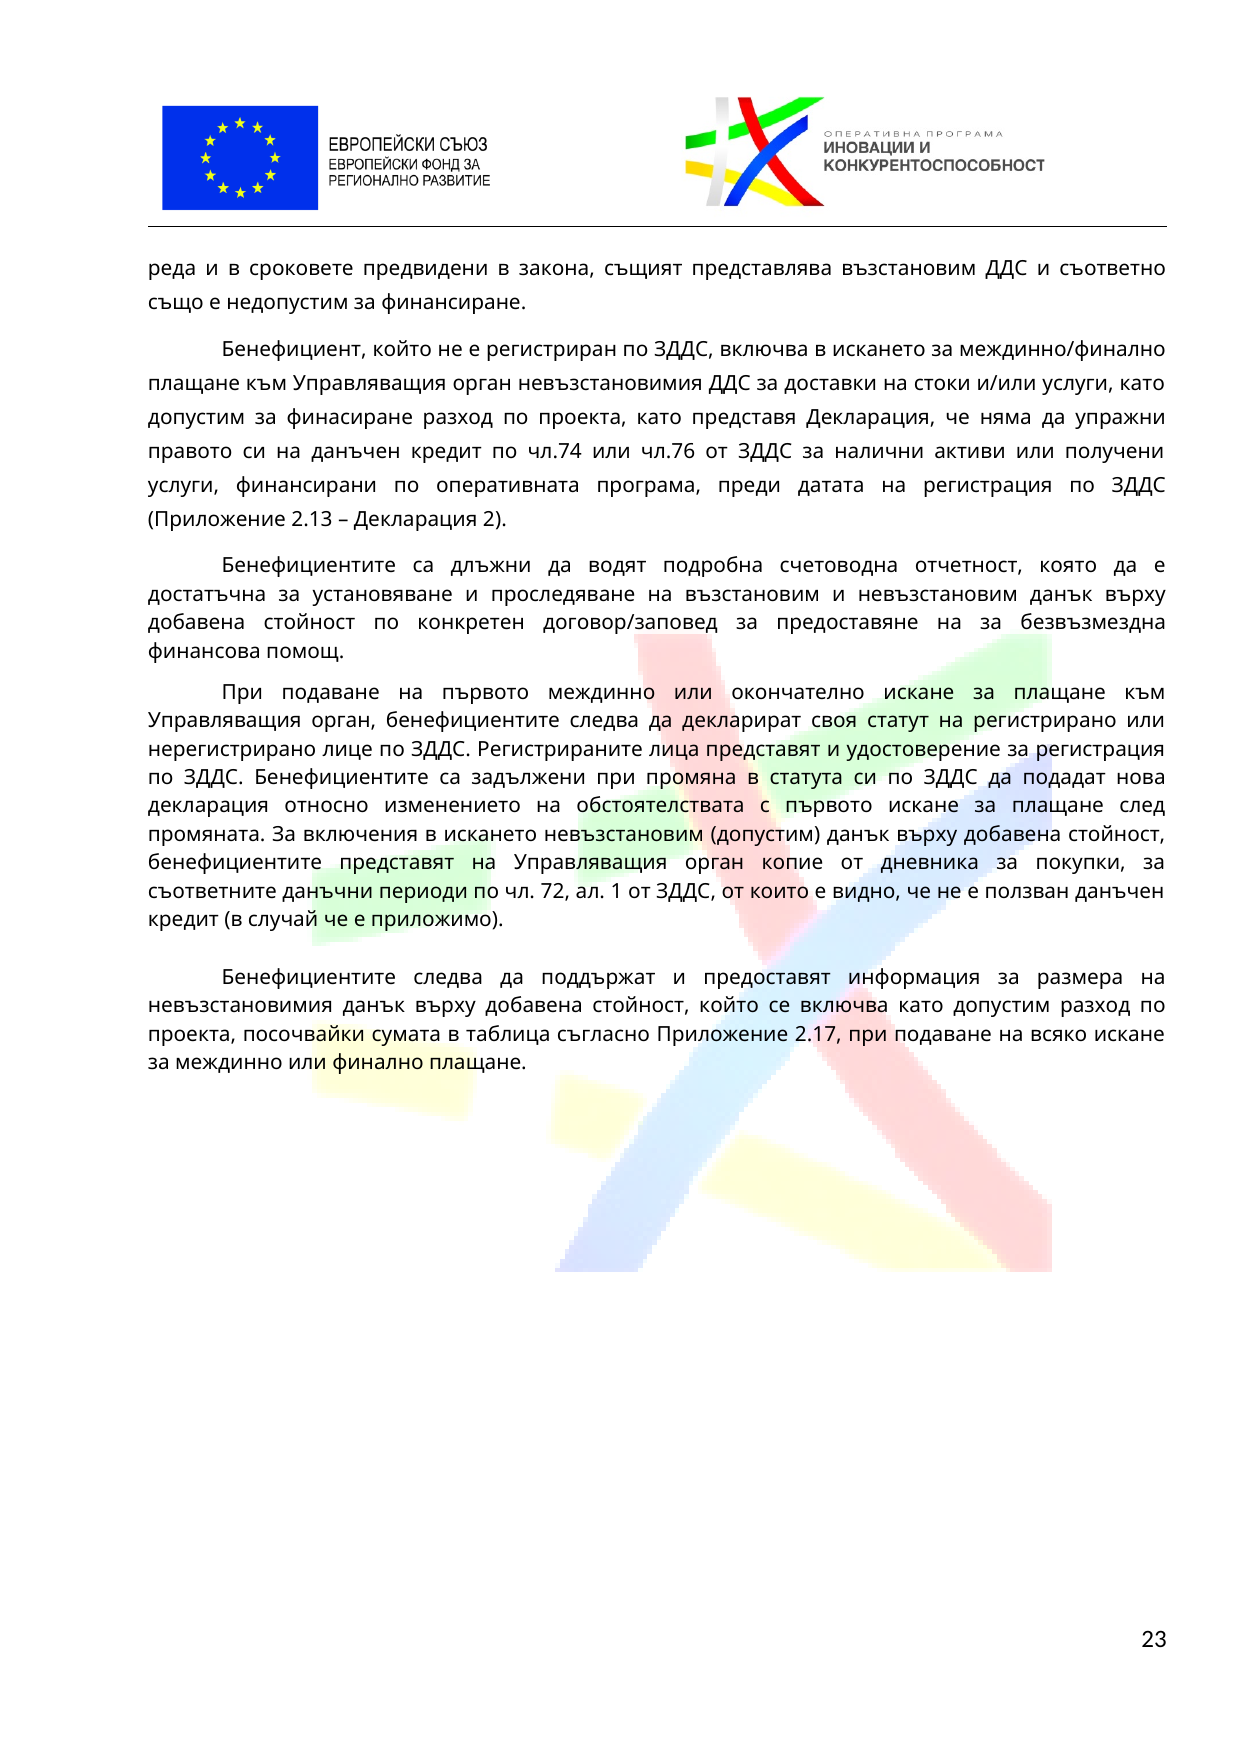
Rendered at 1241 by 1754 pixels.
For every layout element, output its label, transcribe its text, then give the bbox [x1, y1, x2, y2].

text Бенефициент, който не е регистриран по ЗДДС, включва в искането за междинно/финално плащане към Управляващия орган невъзстановимия ДДС за доставки на стоки и/или услуги, като допустим за финасиране разход по проекта, като представя Декларация, че няма да упражни правото си на данъчен кредит по чл.74 или чл.76 от ЗДДС за налични активи или получени услуги, финансирани по оперативната програма, преди датата на регистрация по ЗДДС (Приложение 2.13 – Декларация 2). [148, 334, 1167, 532]
list Бенефициентите следва да поддържат и предоставят информация за размера на невъзстановимия данък върху добавена стойност, който се включва като допустим разход по проекта, посочвайки сумата в таблица съгласно Приложение 2.17, при подаване на всяко искане за междинно или финално плащане. [148, 962, 1167, 1076]
list Бенефициентите са длъжни да водят подробна счетоводна отчетност, която да е достатъчна за установяване и проследяване на възстановим и невъзстановим данък върху добавена стойност по конкретен договор/заповед за предоставяне на за безвъзмездна финансова помощ. [148, 551, 1167, 664]
picture [147, 95, 519, 224]
list При подаване на първото междинно или окончателно искане за плащане към Управляващия орган, бенефициентите следва да декларират своя статут на регистрирано или нерегистрирано лице по ЗДДС. Регистрираните лица представят и удостоверение за регистрация по ЗДДС. Бенефициентите са задължени при промяна в статута си по ЗДДС да подадат нова декларация относно изменението на обстоятелствата с първото искане за плащане след промяната. За включения в искането невъзстановим (допустим) данък върху добавена стойност, бенефициентите представят на Управляващия орган копие от дневника за покупки, за съответните данъчни периоди по чл. 72, ал. 1 от ЗДДС, от които е видно, че не е ползван данъчен кредит (в случай че е приложимо). [148, 677, 1167, 933]
picture [659, 73, 1045, 224]
